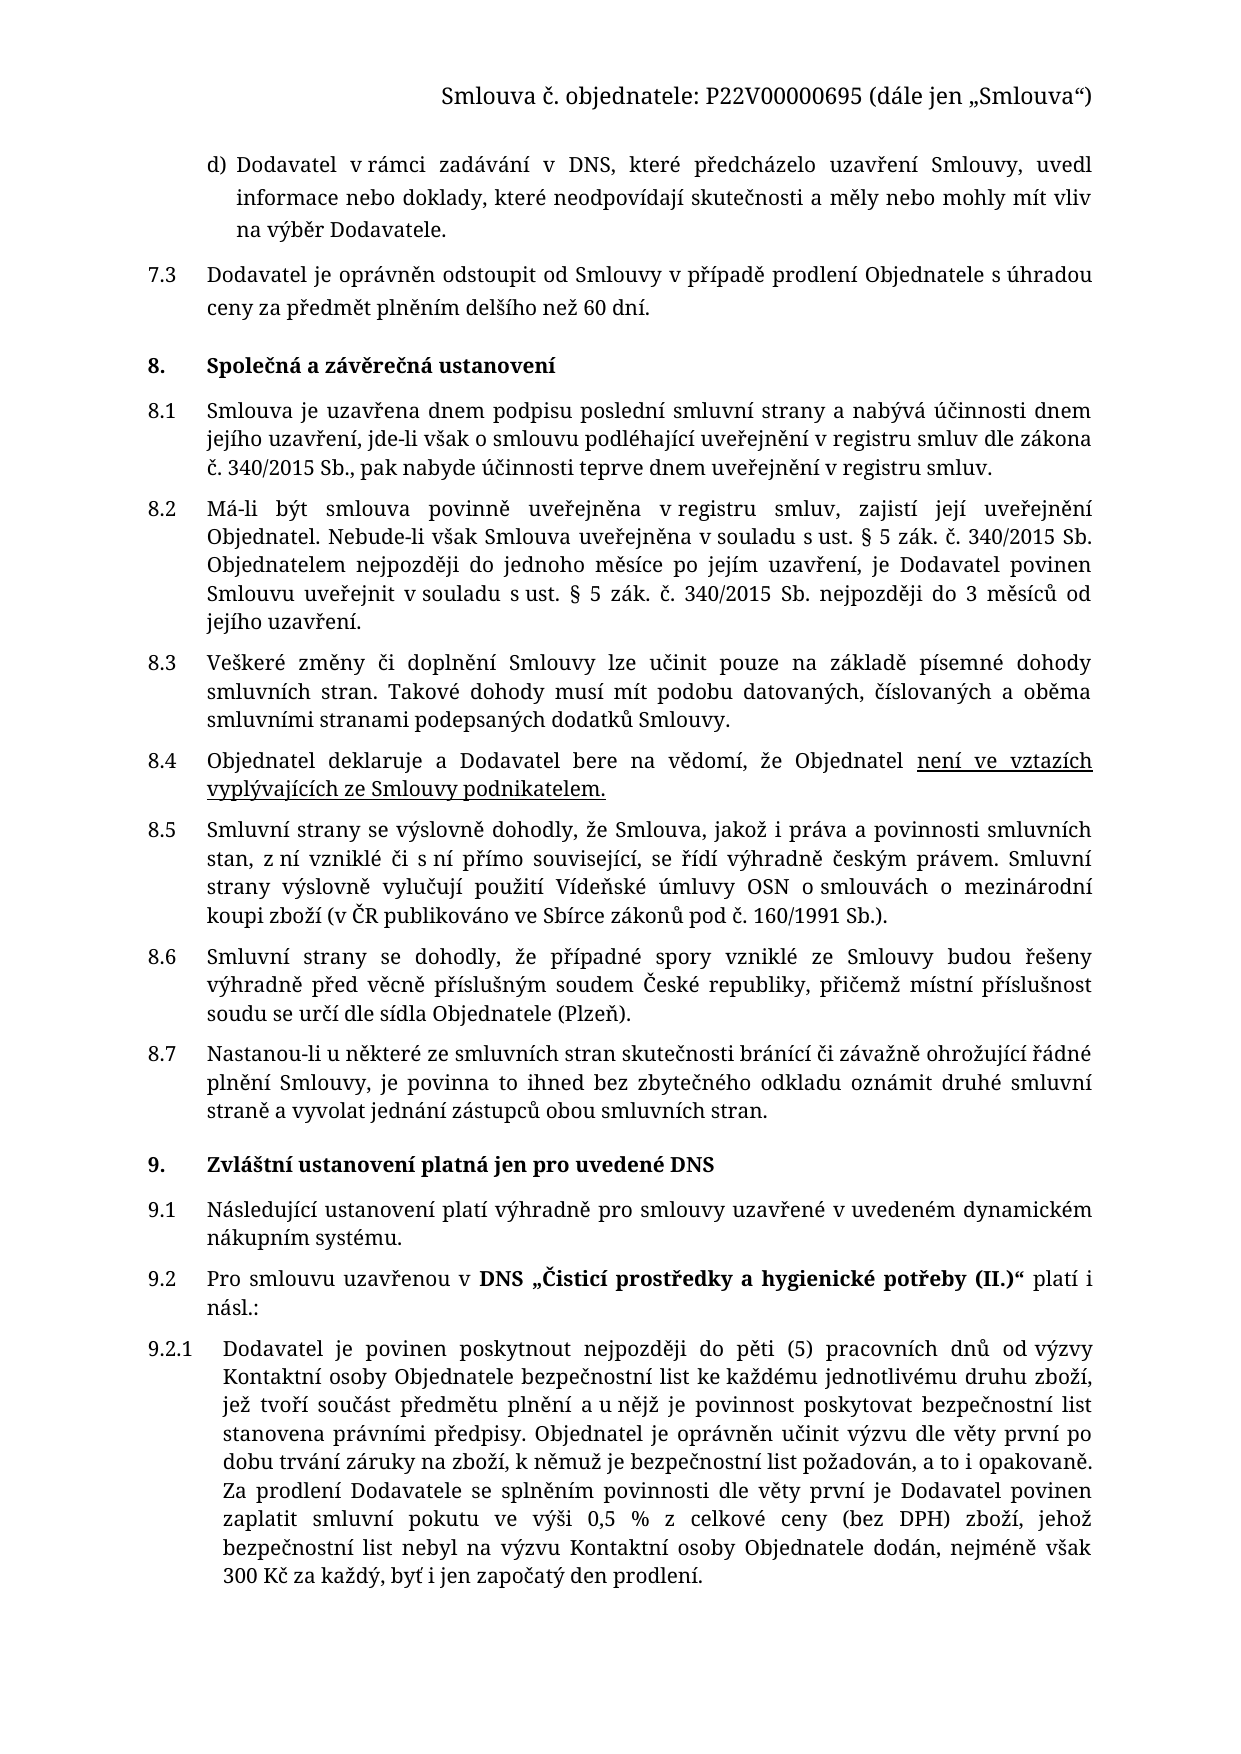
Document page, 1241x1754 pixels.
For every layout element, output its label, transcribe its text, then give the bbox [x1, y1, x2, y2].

list Objednatel deklaruje a Dodavatel bere na vědomí, že Objednatel není ve vztazích vyplývajících ze Smlouvy podnikatelem. [148, 746, 1093, 803]
list Dodavatel v rámci zadávání v DNS, které předcházelo uzavření Smlouvy, uvedl informace nebo doklady, které neodpovídají skutečnosti a měly nebo mohly mít vliv na výběr Dodavatele. [207, 150, 1093, 244]
list Smluvní strany se dohodly, že případné spory vzniklé ze Smlouvy budou řešeny výhradně před věcně příslušným soudem České republiky, přičemž místní příslušnost soudu se určí dle sídla Objednatele (Plzeň). [148, 942, 1093, 1027]
list Dodavatel je oprávněn odstoupit od Smlouvy v případě prodlení Objednatele s úhradou ceny za předmět plněním delšího než 60 dní. [148, 261, 1093, 322]
list Dodavatel je povinen poskytnout nejpozději do pěti (5) pracovních dnů od výzvy Kontaktní osoby Objednatele bezpečnostní list ke každému jednotlivému druhu zboží, jež tvoří součást předmětu plnění a u nějž je povinnost poskytovat bezpečnostní list stanovena právními předpisy. Objednatel je oprávněn učinit výzvu dle věty první po dobu trvání záruky na zboží, k němuž je bezpečnostní list požadován, a to i opakovaně. Za prodlení Dodavatele se splněním povinnosti dle věty první je Dodavatel povinen zaplatit smluvní pokutu ve výši 0,5 % z celkové ceny (bez DPH) zboží, jehož bezpečnostní list nebyl na výzvu Kontaktní osoby Objednatele dodán, nejméně však 300 Kč za každý, byť i jen započatý den prodlení. [148, 1334, 1093, 1590]
list Společná a závěrečná ustanovení [148, 351, 1093, 379]
list Zvláštní ustanovení platná jen pro uvedené DNS [148, 1150, 1093, 1178]
list Nastanou-li u některé ze smluvních stran skutečnosti bránící či závažně ohrožující řádné plnění Smlouvy, je povinna to ihned bez zbytečného odkladu oznámit druhé smluvní straně a vyvolat jednání zástupců obou smluvních stran. [148, 1039, 1093, 1125]
list Smlouva je uzavřena dnem podpisu poslední smluvní strany a nabývá účinnosti dnem jejího uzavření, jde-li však o smlouvu podléhající uveřejnění v registru smluv dle zákona č. 340/2015 Sb., pak nabyde účinnosti teprve dnem uveřejnění v registru smluv. [148, 396, 1093, 481]
list Pro smlouvu uzavřenou v DNS „Čisticí prostředky a hygienické potřeby (II.)“ platí i násl.: [148, 1264, 1093, 1321]
list Následující ustanovení platí výhradně pro smlouvy uzavřené v uvedeném dynamickém nákupním systému. [148, 1195, 1093, 1252]
list Veškeré změny či doplnění Smlouvy lze učinit pouze na základě písemné dohody smluvních stran. Takové dohody musí mít podobu datovaných, číslovaných a oběma smluvními stranami podepsaných dodatků Smlouvy. [148, 648, 1093, 734]
list Smluvní strany se výslovně dohodly, že Smlouva, jakož i práva a povinnosti smluvních stan, z ní vzniklé či s ní přímo související, se řídí výhradně českým právem. Smluvní strany výslovně vylučují použití Vídeňské úmluvy OSN o smlouvách o mezinárodní koupi zboží (v ČR publikováno ve Sbírce zákonů pod č. 160/1991 Sb.). [148, 816, 1093, 929]
list Má-li být smlouva povinně uveřejněna v registru smluv, zajistí její uveřejnění Objednatel. Nebude-li však Smlouva uveřejněna v souladu s ust. § 5 zák. č. 340/2015 Sb. Objednatelem nejpozději do jednoho měsíce po jejím uzavření, je Dodavatel povinen Smlouvu uveřejnit v souladu s ust. § 5 zák. č. 340/2015 Sb. nejpozději do 3 měsíců od jejího uzavření. [148, 494, 1093, 636]
